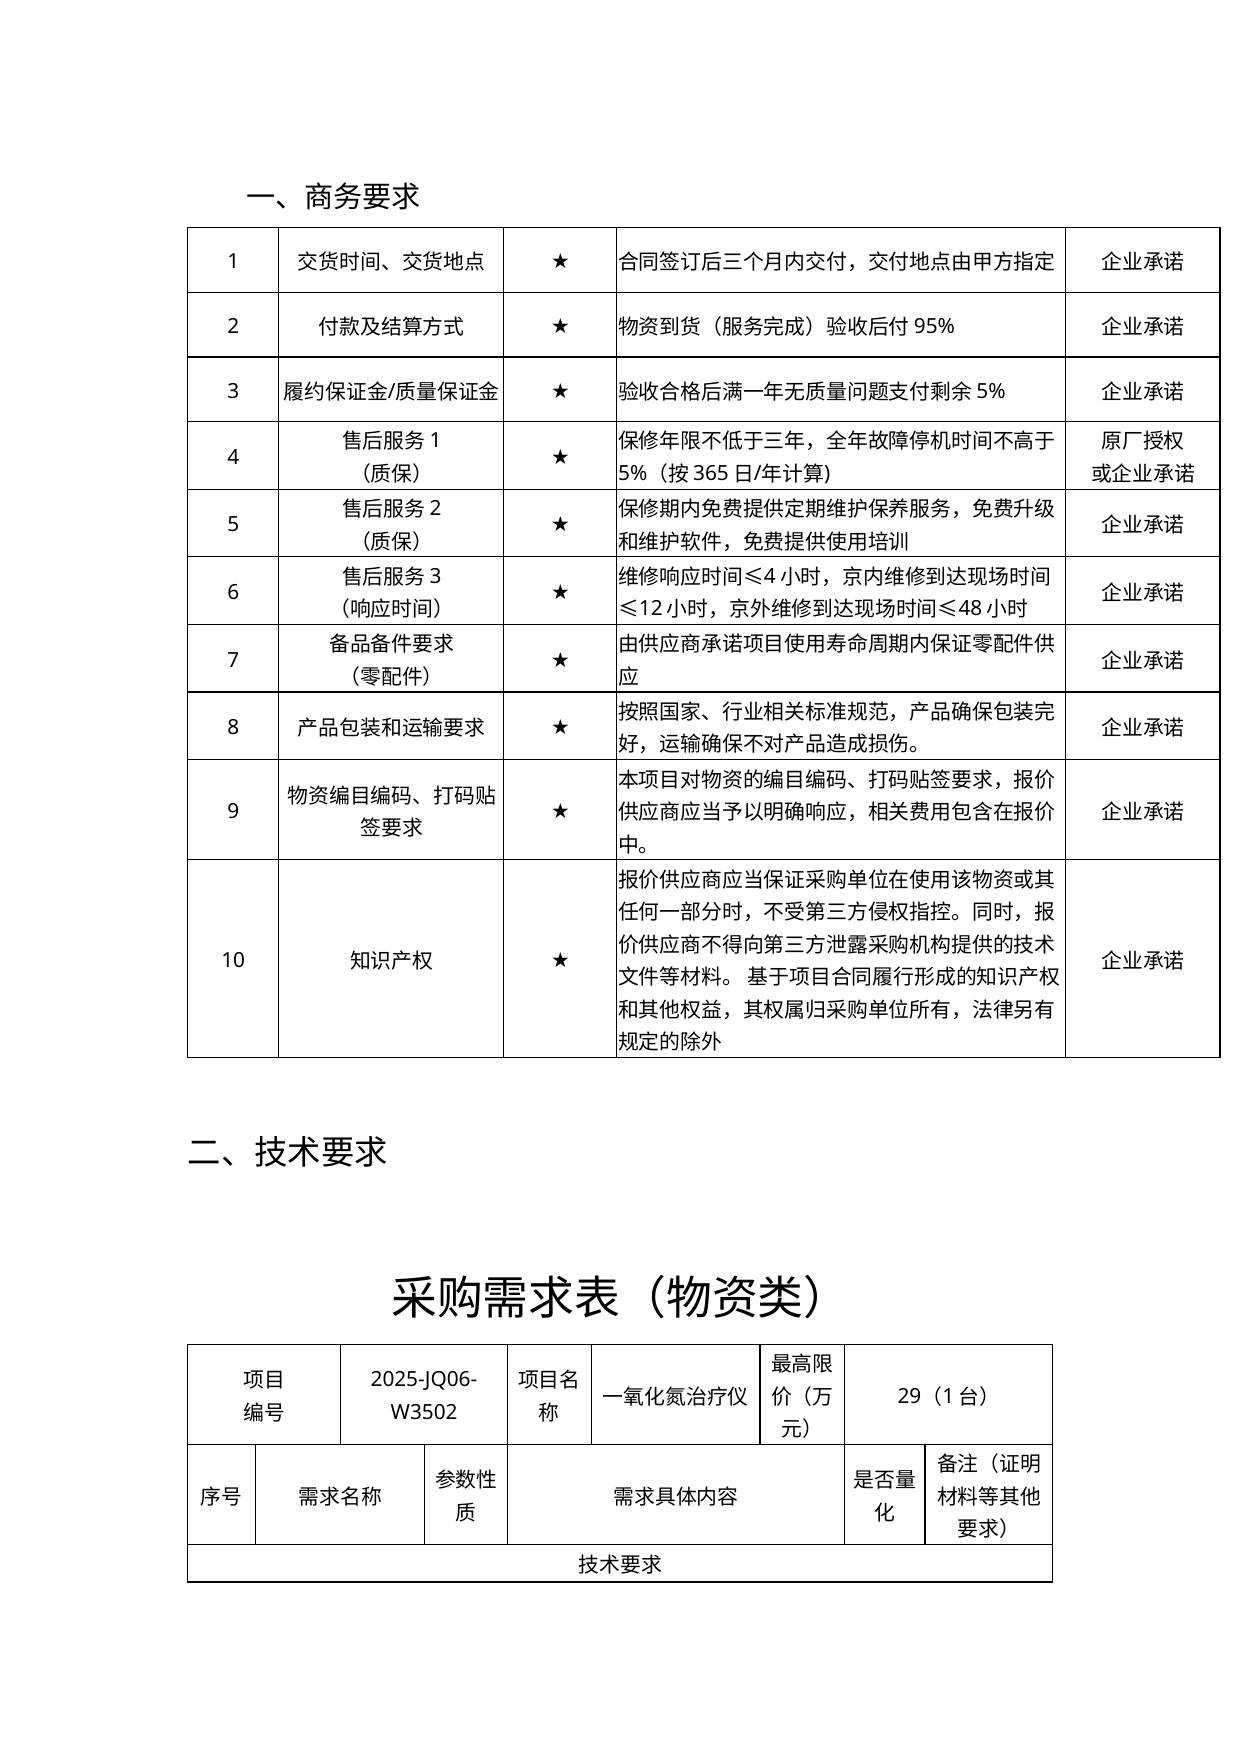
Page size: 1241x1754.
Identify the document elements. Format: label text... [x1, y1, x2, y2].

table_cell 企业承诺 [1066, 625, 1219, 691]
table_cell 保修年限不低于三年，全年故障停机时间不高于5%（按365日/年计算) [617, 422, 1065, 489]
table_cell 保修期内免费提供定期维护保养服务，免费升级和维护软件，免费提供使用培训 [617, 490, 1065, 556]
table_header 采购需求表（物资类） [188, 1245, 1053, 1344]
table_cell 产品包装和运输要求 [279, 693, 503, 759]
subtitle 一、商务要求 [187, 162, 1053, 227]
table_cell ★ [504, 860, 616, 1057]
table_cell 6 [188, 557, 278, 624]
table_cell 参数性质 [425, 1445, 507, 1544]
table_cell 需求具体内容 [508, 1445, 844, 1544]
table_cell 企业承诺 [1066, 693, 1219, 759]
table_cell ★ [504, 693, 616, 759]
table_cell 序号 [188, 1445, 255, 1544]
table_cell 5 [188, 490, 278, 556]
table_cell 知识产权 [279, 860, 503, 1057]
table_cell 企业承诺 [1066, 293, 1219, 356]
subtitle 技术要求 [187, 1117, 1053, 1182]
table_cell 按照国家、行业相关标准规范，产品确保包装完好，运输确保不对产品造成损伤。 [617, 693, 1065, 759]
table_cell 企业承诺 [1066, 490, 1219, 556]
table_cell 售后服务1 （质保） [279, 422, 503, 489]
table_cell 7 [188, 625, 278, 691]
table_cell 付款及结算方式 [279, 293, 503, 356]
table_header 企业承诺 [1066, 228, 1219, 292]
table_cell ★ [504, 358, 616, 421]
table_cell 由供应商承诺项目使用寿命周期内保证零配件供应 [617, 625, 1065, 691]
table_cell 2025-JQ06-W3502 [341, 1345, 507, 1444]
table_header 合同签订后三个月内交付，交付地点由甲方指定 [617, 228, 1065, 292]
table_cell 备品备件要求 （零配件） [279, 625, 503, 691]
table_cell 企业承诺 [1066, 760, 1219, 859]
table_cell ★ [504, 557, 616, 624]
table_cell ★ [504, 293, 616, 356]
table_cell 企业承诺 [1066, 860, 1219, 1057]
table_cell 备注（证明材料等其他要求） [926, 1445, 1052, 1544]
table_cell ★ [504, 625, 616, 691]
table_cell 29（1台） [845, 1345, 1052, 1444]
table_cell 3 [188, 358, 278, 421]
table_cell 报价供应商应当保证采购单位在使用该物资或其任何一部分时，不受第三方侵权指控。同时，报价供应商不得向第三方泄露采购机构提供的技术文件等材料。 基于项目合同履行形成的知识产权和其他权益，其权属归采购单位所有，法律另有规定的除外 [617, 860, 1065, 1057]
table_cell 4 [188, 422, 278, 489]
table_cell 一氧化氮治疗仪 [592, 1345, 759, 1444]
table_cell 售后服务2 （质保） [279, 490, 503, 556]
table_cell 物资到货（服务完成）验收后付95% [617, 293, 1065, 356]
table_cell 技术要求 [188, 1545, 1052, 1581]
table_cell 物资编目编码、打码贴签要求 [279, 760, 503, 859]
table_header 交货时间、交货地点 [279, 228, 503, 292]
table_cell 验收合格后满一年无质量问题支付剩余5% [617, 358, 1065, 421]
table_cell 是否量化 [845, 1445, 924, 1544]
table_cell ★ [504, 490, 616, 556]
table_cell 企业承诺 [1066, 358, 1219, 421]
table_cell 最高限价（万元） [761, 1345, 844, 1444]
table_header 1 [188, 228, 278, 292]
table_cell 项目名称 [508, 1345, 591, 1444]
table_cell 原厂授权 或企业承诺 [1066, 422, 1219, 489]
table_cell 10 [188, 860, 278, 1057]
table_cell 2 [188, 293, 278, 356]
table_cell 本项目对物资的编目编码、打码贴签要求，报价供应商应当予以明确响应，相关费用包含在报价中。 [617, 760, 1065, 859]
table_cell 维修响应时间≤4小时，京内维修到达现场时间≤12小时，京外维修到达现场时间≤48小时 [617, 557, 1065, 624]
table_cell 企业承诺 [1066, 557, 1219, 624]
table_cell 9 [188, 760, 278, 859]
table_cell 售后服务3 （响应时间） [279, 557, 503, 624]
table_cell 需求名称 [256, 1445, 424, 1544]
table_header ★ [504, 228, 616, 292]
table_cell ★ [504, 760, 616, 859]
table_cell 8 [188, 693, 278, 759]
table_cell ★ [504, 422, 616, 489]
table_cell 项目 编号 [188, 1345, 340, 1444]
table_cell 履约保证金/质量保证金 [279, 358, 503, 421]
